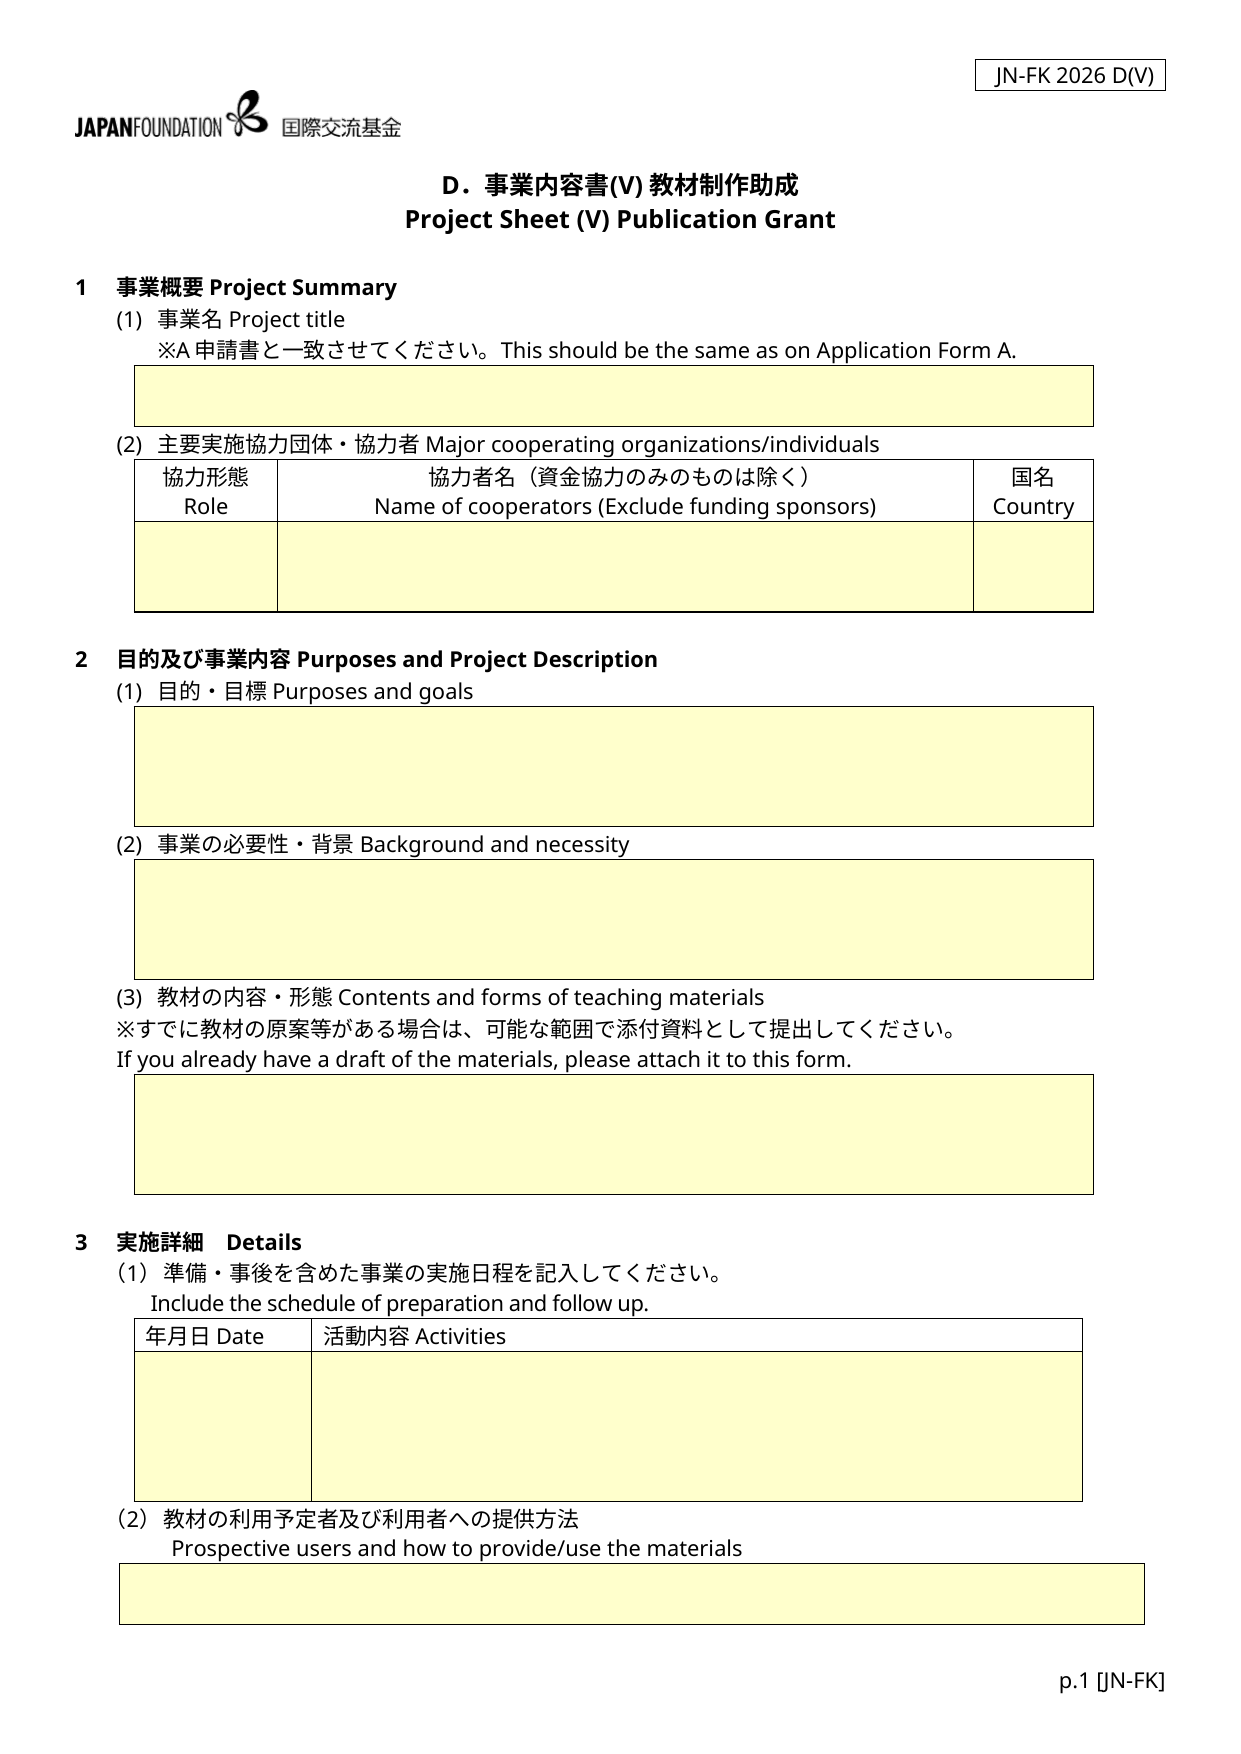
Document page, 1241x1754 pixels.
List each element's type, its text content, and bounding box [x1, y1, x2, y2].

list 事業の必要性・背景 Background and necessity [116, 827, 1165, 859]
table_header 協力者名（資金協力のみのものは除く） Name of cooperators (Exclude funding sponsors) [278, 460, 973, 521]
table_cell [135, 1352, 311, 1501]
picture [75, 90, 401, 137]
table_header 年月日 Date [135, 1319, 311, 1351]
table_header [135, 366, 1093, 426]
table_header [135, 860, 1093, 979]
list 教材の利用予定者及び利用者への提供方法 [104, 1502, 1162, 1533]
table_header 国名 Country [974, 460, 1093, 521]
text Project Sheet (V) Publication Grant [75, 202, 1165, 236]
table_header [135, 707, 1093, 826]
text ※A申請書と一致させてください。This should be the same as on Application Form A. [158, 333, 1162, 365]
table_cell [278, 522, 973, 611]
text ※すでに教材の原案等がある場合は、可能な範囲で添付資料として提出してください。 If you already have a draft of the materials, please attach it to this form. [116, 1012, 1165, 1073]
list 目的及び事業内容 Purposes and Project Description [75, 642, 1165, 674]
table_header [120, 1564, 1144, 1624]
list 事業名 Project title [116, 302, 1162, 333]
list 主要実施協力団体・協力者 Major cooperating organizations/individuals [116, 427, 1165, 458]
list 準備・事後を含めた事業の実施日程を記入してください。 Include the schedule of preparation and follow up. [104, 1256, 1165, 1318]
list 実施詳細 Details [75, 1224, 1165, 1256]
table_cell [312, 1352, 1082, 1501]
table_header 活動内容 Activities [312, 1319, 1082, 1351]
list 目的・目標 Purposes and goals [116, 674, 1162, 706]
list 教材の内容・形態 Contents and forms of teaching materials [116, 980, 1165, 1012]
list 事業概要 Project Summary [75, 270, 1162, 302]
text Prospective users and how to provide/use the materials [116, 1533, 1162, 1563]
table_header 協力形態 Role [135, 460, 277, 521]
table_cell [135, 522, 277, 611]
table_cell [974, 522, 1093, 611]
text D．事業内容書(V) 教材制作助成 [75, 165, 1165, 202]
table_header [135, 1075, 1093, 1194]
